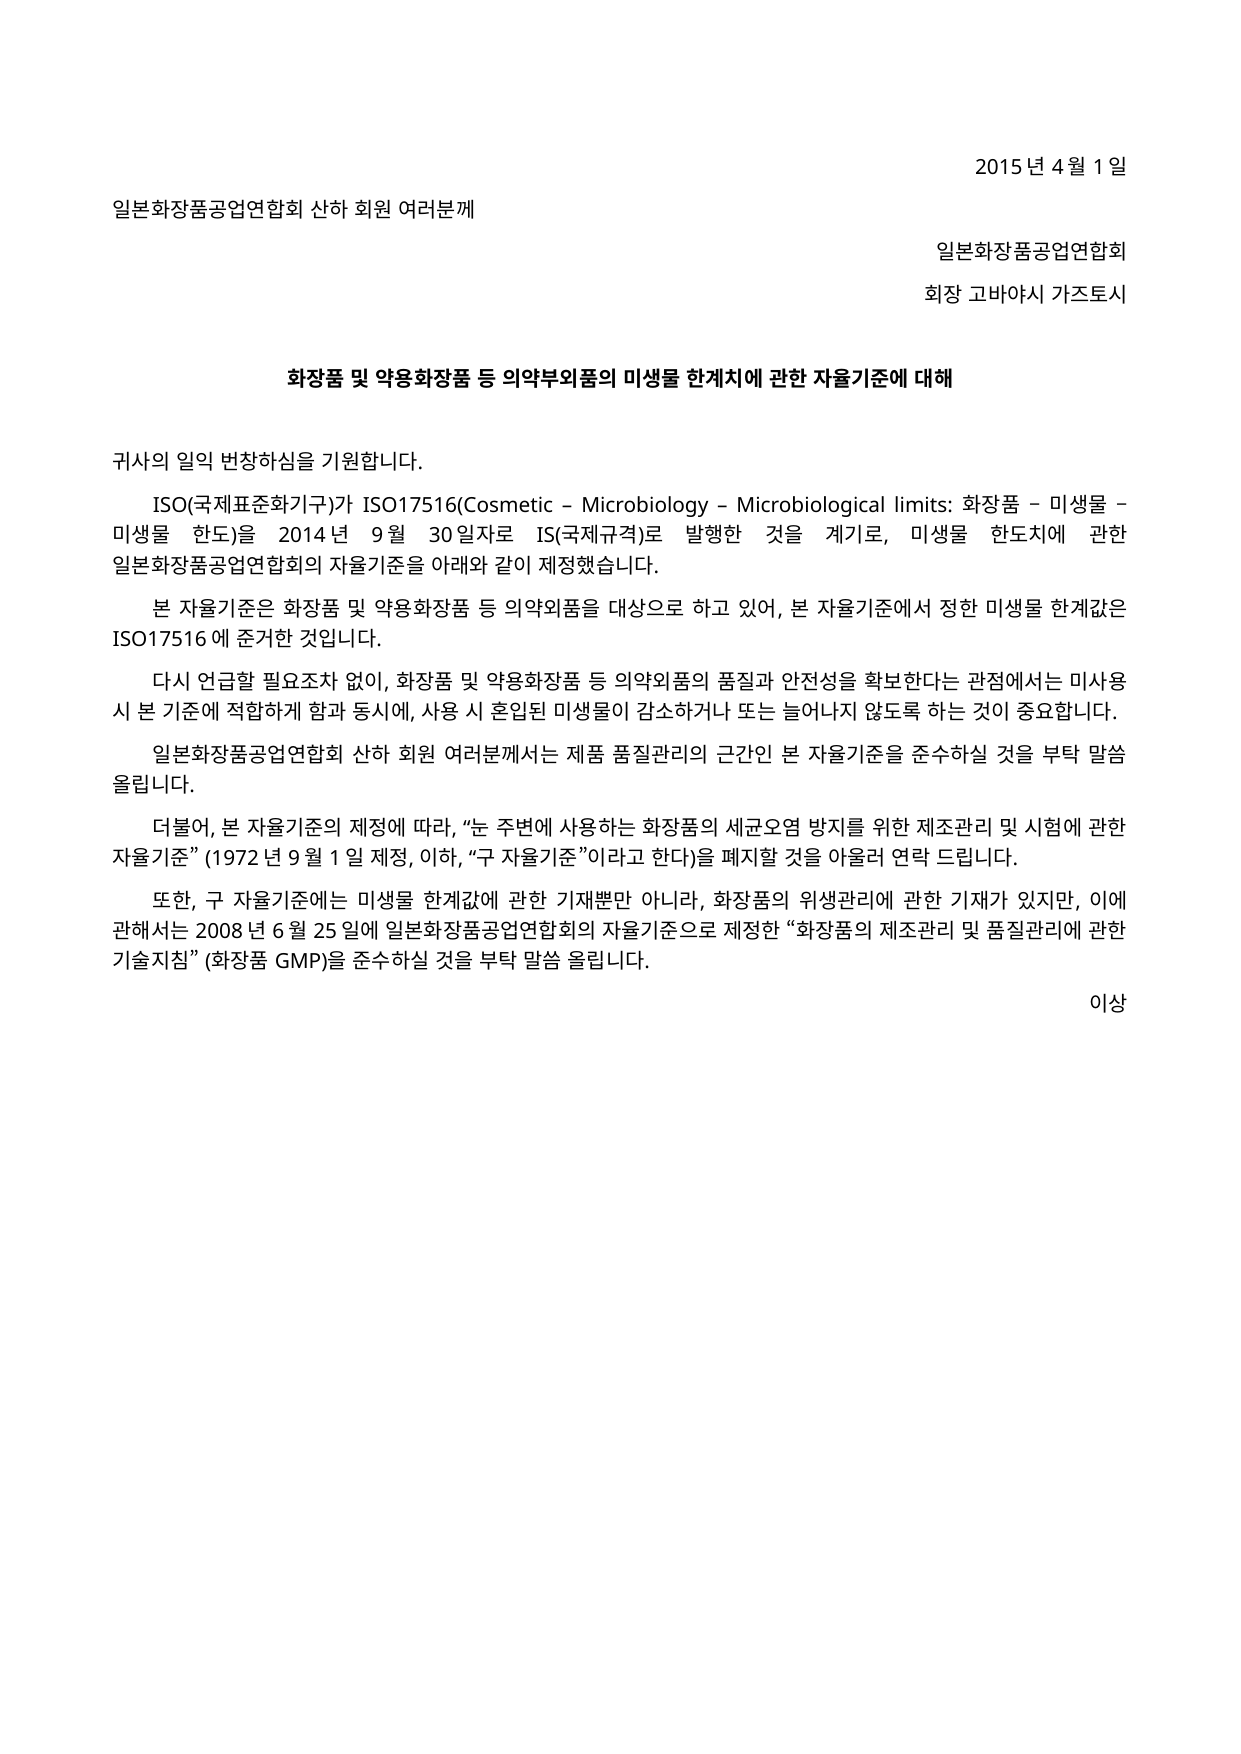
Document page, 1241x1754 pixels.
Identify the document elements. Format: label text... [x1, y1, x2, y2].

text 또한, 구 자율기준에는 미생물 한계값에 관한 기재뿐만 아니라, 화장품의 위생관리에 관한 기재가 있지만, 이에 관해서는 2008년 6월 25일에 일본화장품공업연합회의 자율기준으로 제정한 “화장품의 제조관리 및 품질관리에 관한 기술지침” (화장품 GMP)을 준수하실 것을 부탁 말씀 올립니다. [112, 884, 1128, 975]
text 본 자율기준은 화장품 및 약용화장품 등 의약외품을 대상으로 하고 있어, 본 자율기준에서 정한 미생물 한계값은 ISO17516에 준거한 것입니다. [112, 592, 1128, 652]
text 일본화장품공업연합회 산하 회원 여러분께서는 제품 품질관리의 근간인 본 자율기준을 준수하실 것을 부탁 말씀 올립니다. [112, 738, 1128, 798]
text 이상 [112, 988, 1128, 1018]
text 더불어, 본 자율기준의 제정에 따라, “눈 주변에 사용하는 화장품의 세균오염 방지를 위한 제조관리 및 시험에 관한 자율기준” (1972년 9월 1일 제정, 이하, “구 자율기준”이라고 한다)을 폐지할 것을 아울러 연락 드립니다. [112, 811, 1128, 872]
text ISO(국제표준화기구)가 ISO17516(Cosmetic – Microbiology – Microbiological limits: 화장품 – 미생물 – 미생물 한도)을 2014년 9월 30일자로 IS(국제규격)로 발행한 것을 계기로, 미생물 한도치에 관한 일본화장품공업연합회의 자율기준을 아래와 같이 제정했습니다. [112, 488, 1128, 579]
text 2015년 4월 1일 [112, 150, 1128, 180]
text 일본화장품공업연합회 산하 회원 여러분께 [112, 193, 1128, 223]
text 화장품 및 약용화장품 등 의약부외품의 미생물 한계치에 관한 자율기준에 대해 [112, 362, 1128, 392]
text 회장 고바야시 가즈토시 [112, 278, 1128, 308]
text 다시 언급할 필요조차 없이, 화장품 및 약용화장품 등 의약외품의 품질과 안전성을 확보한다는 관점에서는 미사용 시 본 기준에 적합하게 함과 동시에, 사용 시 혼입된 미생물이 감소하거나 또는 늘어나지 않도록 하는 것이 중요합니다. [112, 665, 1128, 726]
text 귀사의 일익 번창하심을 기원합니다. [112, 446, 1128, 476]
text 일본화장품공업연합회 [112, 236, 1128, 266]
